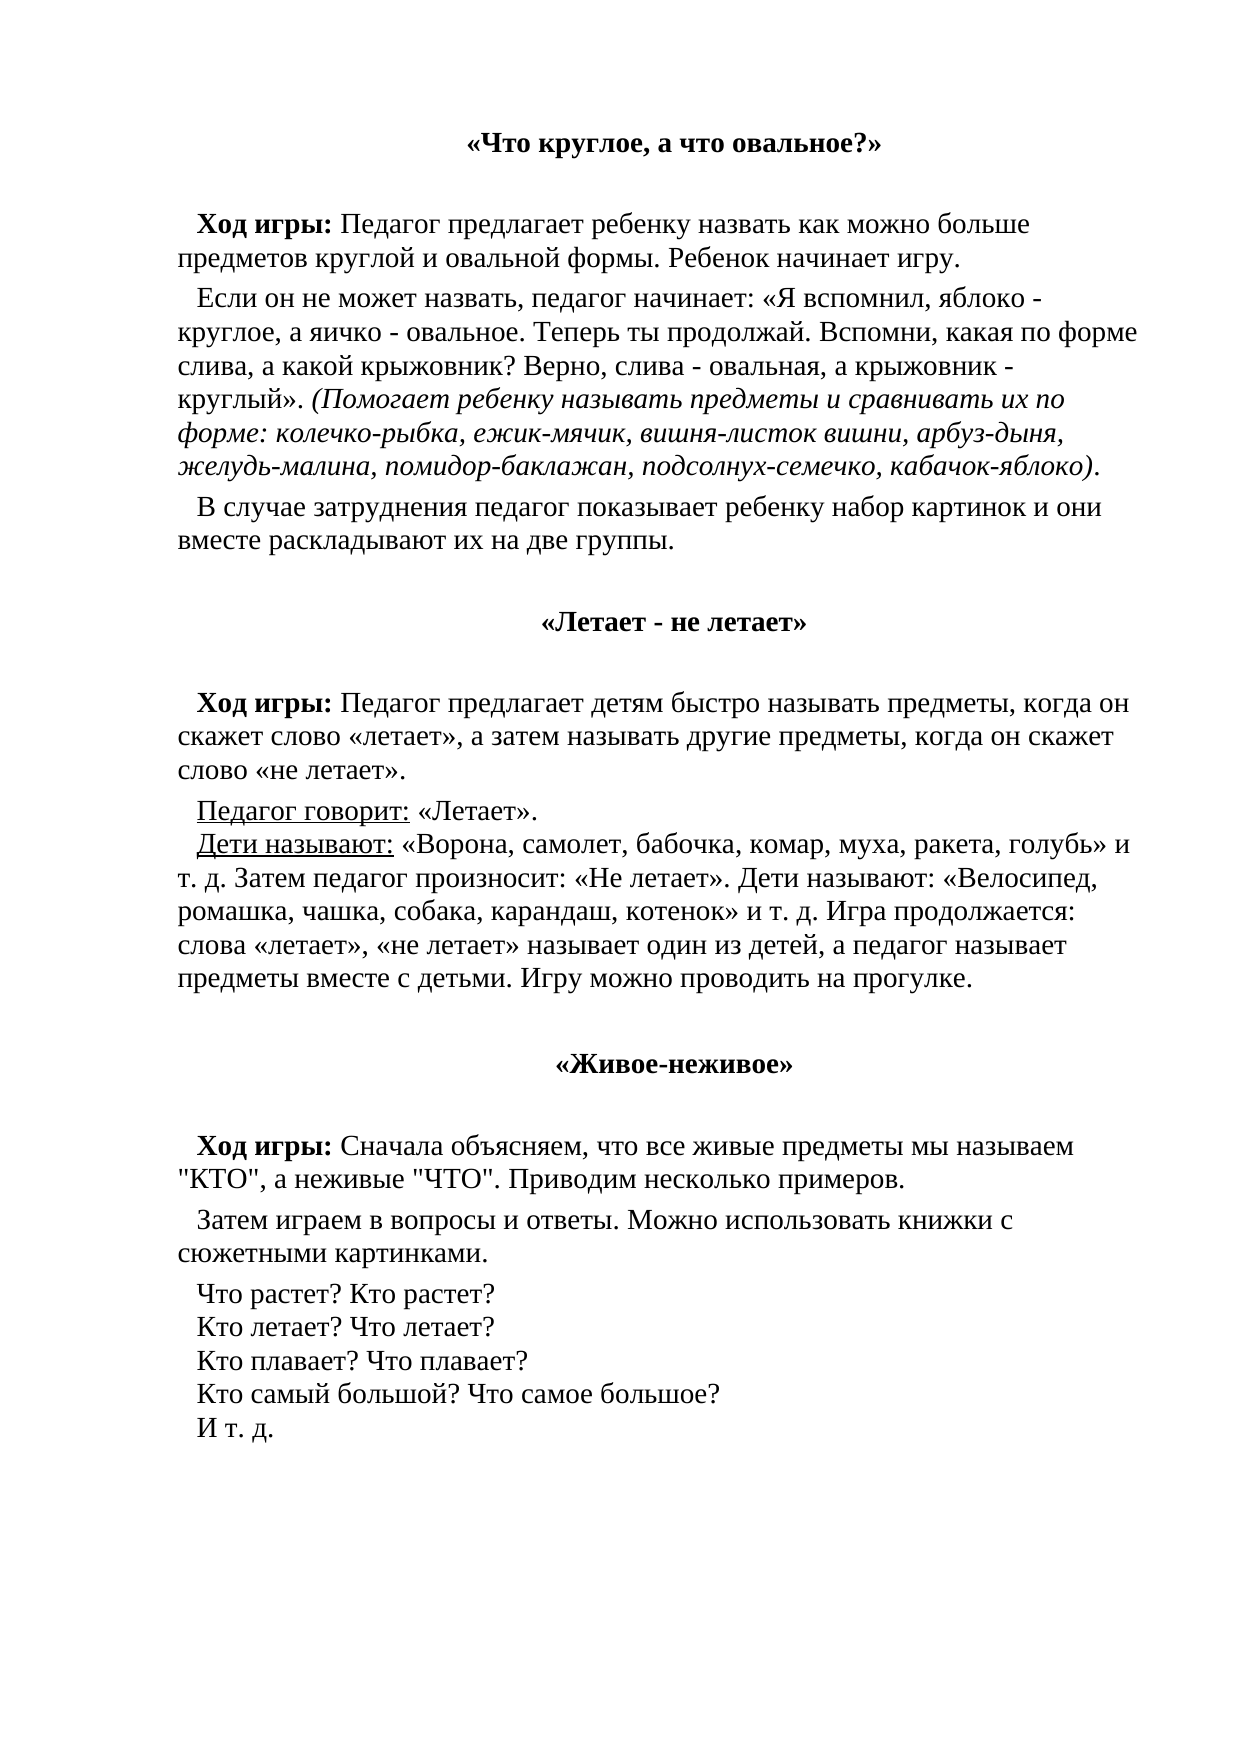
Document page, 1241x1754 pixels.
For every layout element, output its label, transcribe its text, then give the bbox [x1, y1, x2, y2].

text Кто плавает? Что плавает? [177, 1343, 1152, 1377]
text «Что круглое, а что овальное?» [177, 125, 1152, 159]
text Кто самый большой? Что самое большое? [177, 1377, 1152, 1410]
text Ход игры: Сначала объясняем, что все живые предметы мы называем "КТО", а неживые "ЧТО". Приводим несколько примеров. [177, 1128, 1152, 1195]
text Ход игры: Педагог предлагает детям быстро называть предметы, когда он скажет слово «летает», а затем называть другие предметы, когда он скажет слово «не летает». [177, 685, 1152, 786]
text Затем играем в вопросы и ответы. Можно использовать книжки с сюжетными картинками. [177, 1202, 1152, 1269]
text «Живое-неживое» [177, 1046, 1152, 1080]
text Дети называют: «Ворона, самолет, бабочка, комар, муха, ракета, голубь» и т. д. Затем педагог произносит: «Не летает». Дети называют: «Велосипед, ромашка, чашка, собака, карандаш, котенок» и т. д. Игра продолжается: слова «летает», «не летает» называет один из детей, а педагог называет предметы вместе с детьми. Игру можно проводить на прогулке. [177, 826, 1152, 994]
text Педагог говорит: «Летает». [177, 793, 1152, 826]
text В случае затруднения педагог показывает ребенку набор картинок и они вместе раскладывают их на две группы. [177, 489, 1152, 556]
text Кто летает? Что летает? [177, 1309, 1152, 1343]
text Ход игры: Педагог предлагает ребенку назвать как можно больше предметов круглой и овальной формы. Ребенок начинает игру. [177, 206, 1152, 273]
text Если он не может назвать, педагог начинает: «Я вспомнил, яблоко - круглое, а яичко - овальное. Теперь ты продолжай. Вспомни, какая по форме слива, а какой крыжовник? Верно, слива - овальная, а крыжовник - круглый». (Помогает ребенку называть предметы и сравнивать их по форме: колечко-рыбка, ежик-мячик, вишня-листок вишни, арбуз-дыня, желудь-малина, помидор-баклажан, подсолнух-семечко, кабачок-яблоко). [177, 281, 1152, 482]
text Что растет? Кто растет? [177, 1276, 1152, 1309]
text «Летает - не летает» [177, 604, 1152, 637]
text И т. д. [177, 1410, 1152, 1444]
